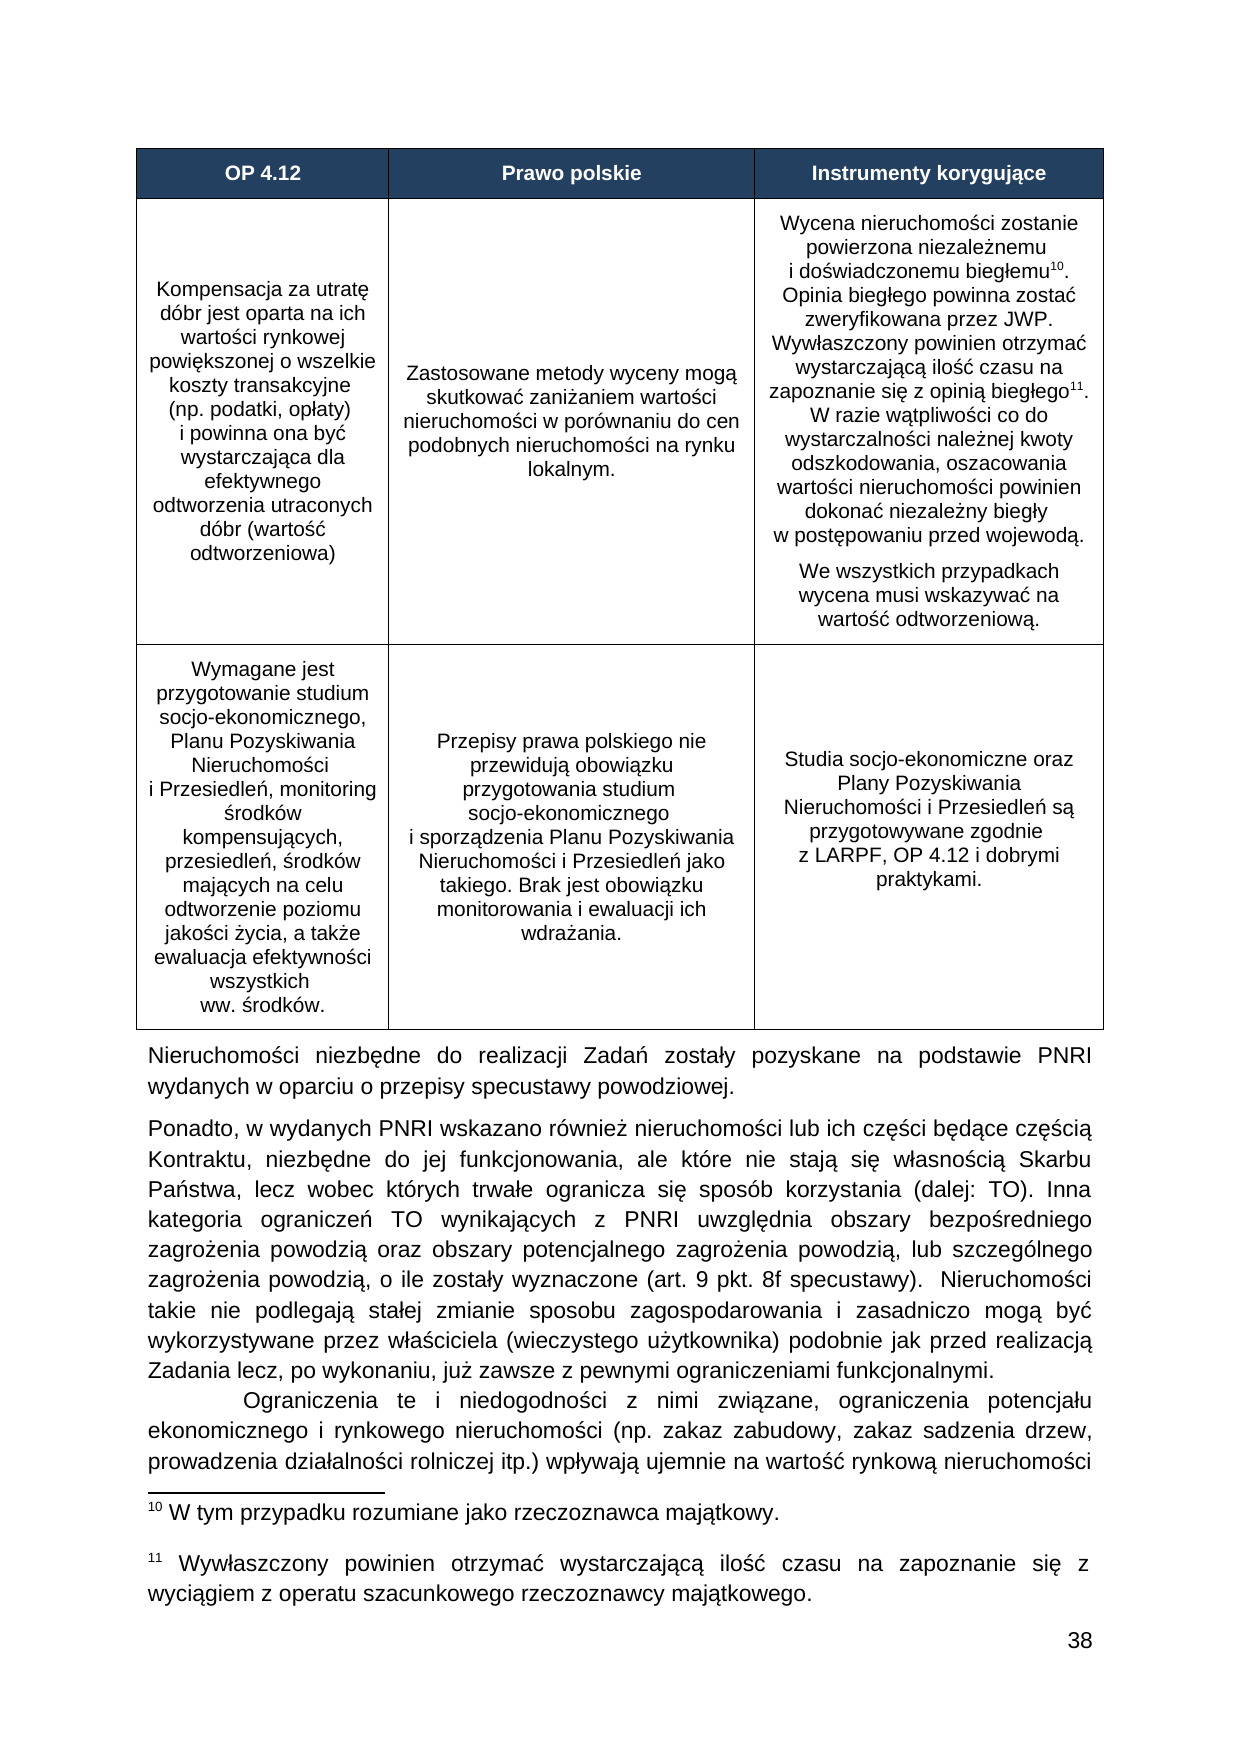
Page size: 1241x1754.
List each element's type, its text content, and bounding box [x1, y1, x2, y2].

table_header OP 4.12 [137, 149, 388, 198]
table_header Instrumenty korygujące [755, 149, 1103, 198]
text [148, 1387, 1093, 1474]
table_cell Studia socjo-ekonomiczne oraz Plany Pozyskiwania Nieruchomości i Przesiedleń są przygotowywane zgodnie z LARPF, OP 4.12 i dobrymi praktykami. [755, 645, 1103, 1029]
table_header Prawo polskie [389, 149, 754, 198]
table_cell Zastosowane metody wyceny mogą skutkować zaniżaniem wartości nieruchomości w porównaniu do cen podobnych nieruchomości na rynku lokalnym. [389, 199, 754, 643]
table_cell Przepisy prawa polskiego nie przewidują obowiązku przygotowania studium socjo-ekonomicznego i sporządzenia Planu Pozyskiwania Nieruchomości i Przesiedleń jako takiego. Brak jest obowiązku monitorowania i ewaluacji ich wdrażania. [389, 645, 754, 1029]
table_cell Wymagane jest przygotowanie studium socjo-ekonomicznego, Planu Pozyskiwania Nieruchomości i Przesiedleń, monitoring środków kompensujących, przesiedleń, środków mających na celu odtworzenie poziomu jakości życia, a także ewaluacja efektywności wszystkich ww. środków. [137, 645, 388, 1029]
table_cell Kompensacja za utratę dóbr jest oparta na ich wartości rynkowej powiększonej o wszelkie koszty transakcyjne (np. podatki, opłaty) i powinna ona być wystarczająca dla efektywnego odtworzenia utraconych dóbr (wartość odtworzeniowa) [137, 199, 388, 643]
table_cell Wycena nieruchomości zostanie powierzona niezależnemu i doświadczonemu biegłemu. Opinia biegłego powinna zostać zweryfikowana przez JWP. Wywłaszczony powinien otrzymać wystarczającą ilość czasu na zapoznanie się z opinią biegłego. W razie wątpliwości co do wystarczalności należnej kwoty odszkodowania, oszacowania wartości nieruchomości powinien dokonać niezależny biegły w postępowaniu przed wojewodą. We wszystkich przypadkach wycena musi wskazywać na wartość odtworzeniową. [755, 199, 1103, 643]
text Nieruchomości niezbędne do realizacji Zadań zostały pozyskane na podstawie PNRI wydanych w oparciu o przepisy specustawy powodziowej. [148, 1042, 1093, 1099]
text Ponadto, w wydanych PNRI wskazano również nieruchomości lub ich części będące częścią Kontraktu, niezbędne do jej funkcjonowania, ale które nie stają się własnością Skarbu Państwa, lecz wobec których trwałe ogranicza się sposób korzystania (dalej: TO). Inna kategoria ograniczeń TO wynikających z PNRI uwzględnia obszary bezpośredniego zagrożenia powodzią oraz obszary potencjalnego zagrożenia powodzią, lub szczególnego zagrożenia powodzią, o ile zostały wyznaczone (art. 9 pkt. 8f specustawy). Nieruchomości takie nie podlegają stałej zmianie sposobu zagospodarowania i zasadniczo mogą być wykorzystywane przez właściciela (wieczystego użytkownika) podobnie jak przed realizacją Zadania lecz, po wykonaniu, już zawsze z pewnymi ograniczeniami funkcjonalnymi. [148, 1115, 1093, 1383]
